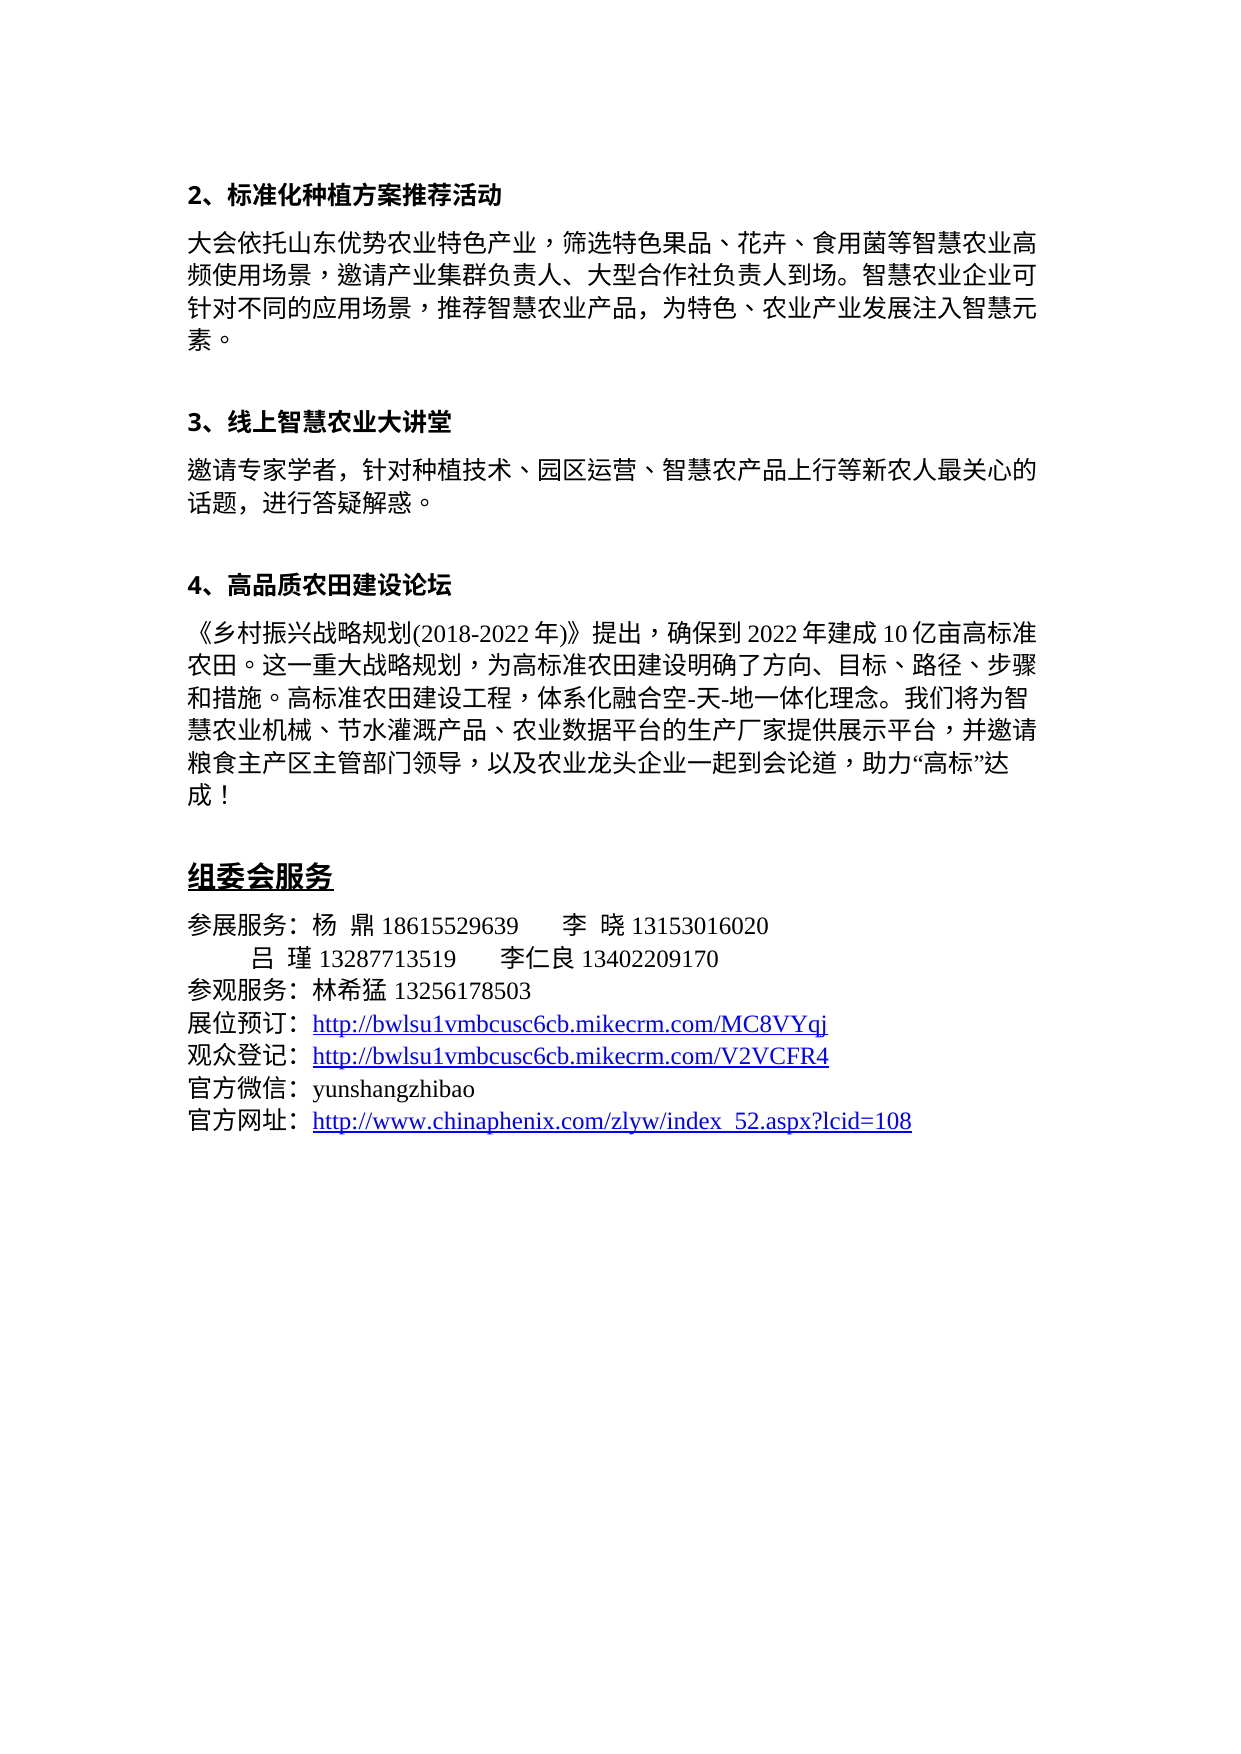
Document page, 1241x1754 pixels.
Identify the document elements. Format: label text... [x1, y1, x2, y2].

text 3、线上智慧农业大讲堂 [187, 389, 1053, 454]
text 展位预订：http://bwlsu1vmbcusc6cb.mikecrm.com/MC8VYqj [187, 1007, 1053, 1039]
text 吕 瑾 13287713519 李仁良 13402209170 [187, 942, 1053, 974]
text 邀请专家学者，针对种植技术、园区运营、智慧农产品上行等新农人最关心的话题，进行答疑解惑。 [187, 454, 1053, 519]
text 官方微信：yunshangzhibao [187, 1072, 1053, 1104]
text 参展服务：杨 鼎 18615529639 李 晓 13153016020 [187, 909, 1053, 942]
text 4、高品质农田建设论坛 [187, 552, 1053, 617]
text 2、标准化种植方案推荐活动 [187, 162, 1053, 227]
text 组委会服务 [187, 844, 1053, 909]
text 《乡村振兴战略规划(2018-2022年)》提出，确保到2022年建成10亿亩高标准农田。这一重大战略规划，为高标准农田建设明确了方向、目标、路径、步骤和措施。高标准农田建设工程，体系化融合空-天-地一体化理念。我们将为智慧农业机械、节水灌溉产品、农业数据平台的生产厂家提供展示平台，并邀请粮食主产区主管部门领导，以及农业龙头企业一起到会论道，助力“高标”达成！ [187, 617, 1053, 812]
text 观众登记：http://bwlsu1vmbcusc6cb.mikecrm.com/V2VCFR4 [187, 1039, 1053, 1072]
text 参观服务：林希猛 13256178503 [187, 974, 1053, 1007]
text 大会依托山东优势农业特色产业，筛选特色果品、花卉、食用菌等智慧农业高频使用场景，邀请产业集群负责人、大型合作社负责人到场。智慧农业企业可针对不同的应用场景，推荐智慧农业产品，为特色、农业产业发展注入智慧元素。 [187, 227, 1053, 357]
text 官方网址：http://www.chinaphenix.com/zlyw/index_52.aspx?lcid=108 [187, 1104, 1053, 1137]
